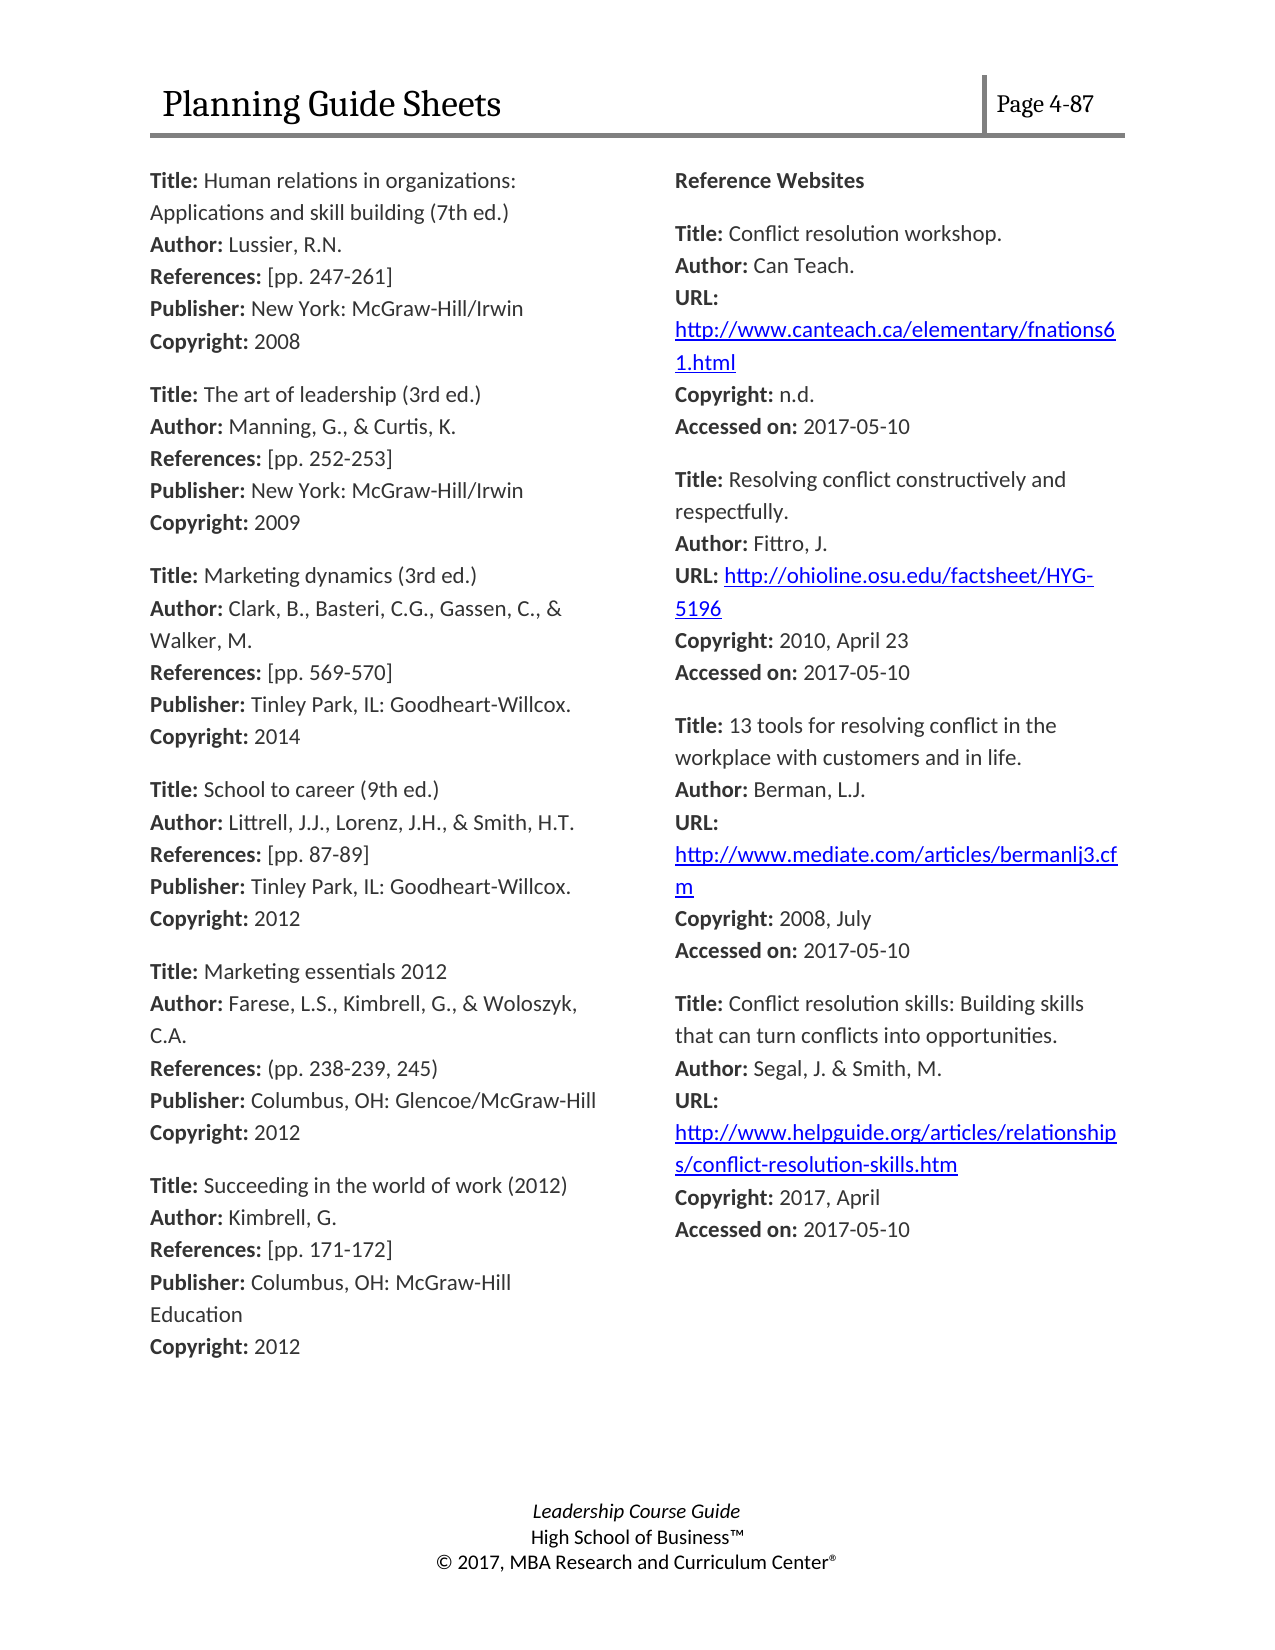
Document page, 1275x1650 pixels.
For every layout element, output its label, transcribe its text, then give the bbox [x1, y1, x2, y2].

text Title: Succeeding in the world of work (2012) Author: Kimbrell, G. References: [pp. 171-172] Publisher: Columbus, OH: McGraw-Hill Education Copyright: 2012Reference Websites [150, 1171, 600, 1360]
text Title: Conflict resolution skills: Building skills that can turn conflicts into opportunities. Author: Segal, J. & Smith, M. URL: http://www.helpguide.org/articles/relationships/conflict-resolution-skills.htm Copyright: 2017, April Accessed on: 2017-05-10 [675, 989, 1125, 1243]
text Title: Marketing dynamics (3rd ed.) Author: Clark, B., Basteri, C.G., Gassen, C., & Walker, M. References: [pp. 569-570] Publisher: Tinley Park, IL: Goodheart-Willcox. Copyright: 2014 [150, 562, 600, 751]
text Title: 13 tools for resolving conflict in the workplace with customers and in life. Author: Berman, L.J. URL: http://www.mediate.com/articles/bermanlj3.cfm Copyright: 2008, July Accessed on: 2017-05-10 [675, 711, 1125, 964]
text Title: School to career (9th ed.) Author: Littrell, J.J., Lorenz, J.H., & Smith, H.T. References: [pp. 87-89] Publisher: Tinley Park, IL: Goodheart-Willcox. Copyright: 2012 [150, 776, 600, 932]
text Title: Marketing essentials 2012 Author: Farese, L.S., Kimbrell, G., & Woloszyk, C.A. References: (pp. 238-239, 245) Publisher: Columbus, OH: Glencoe/McGraw-Hill Copyright: 2012 [150, 957, 600, 1146]
text Title: Human relations in organizations: Applications and skill building (7th ed.) Author: Lussier, R.N. References: [pp. 247-261] Publisher: New York: McGraw-Hill/Irwin Copyright: 2008 [150, 166, 600, 355]
text Title: Resolving conflict constructively and respectfully. Author: Fittro, J. URL: http://ohioline.osu.edu/factsheet/HYG-5196 Copyright: 2010, April 23 Accessed on: 2017-05-10 [675, 465, 1125, 686]
text Title: Conflict resolution workshop. Author: Can Teach. URL: http://www.canteach.ca/elementary/fnations61.html Copyright: n.d. Accessed on: 2017-05-10 [675, 219, 1125, 440]
text Title: The art of leadership (3rd ed.) Author: Manning, G., & Curtis, K. References: [pp. 252-253] Publisher: New York: McGraw-Hill/Irwin Copyright: 2009 [150, 380, 600, 537]
